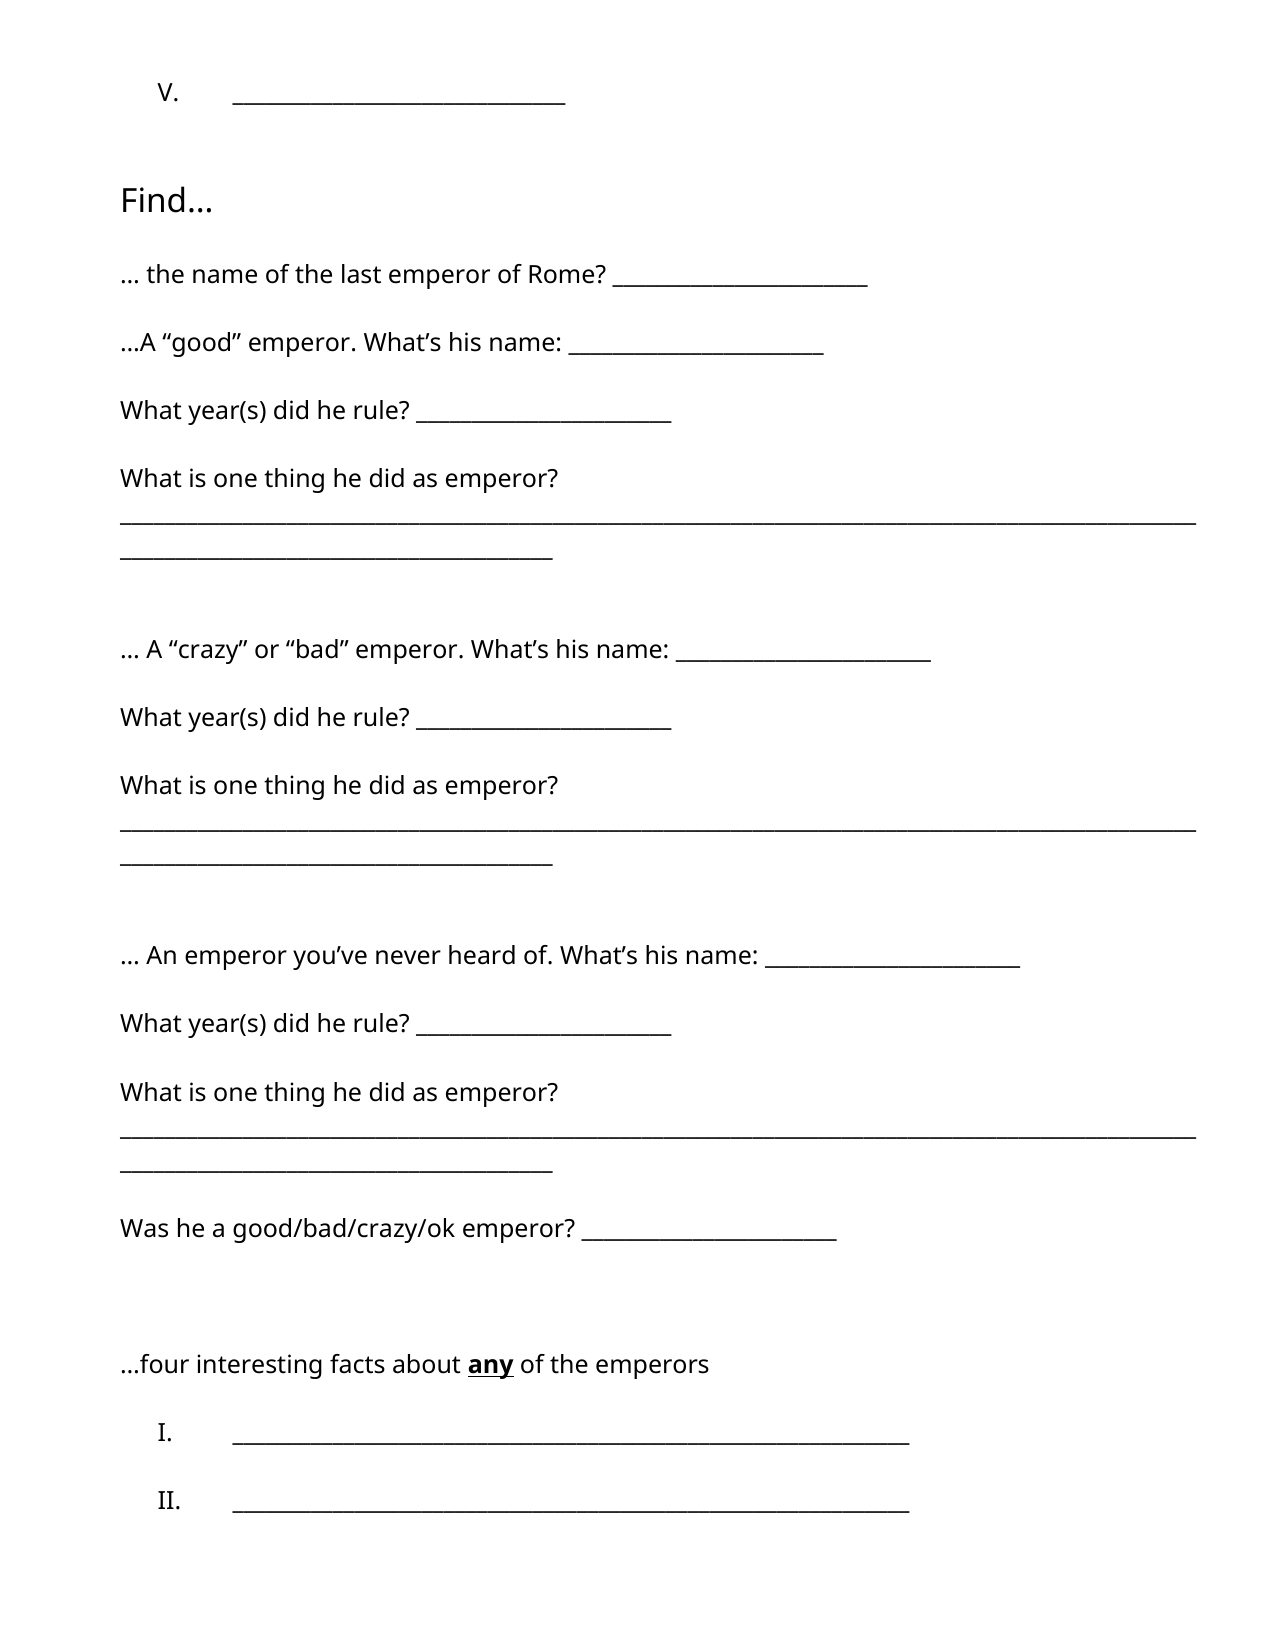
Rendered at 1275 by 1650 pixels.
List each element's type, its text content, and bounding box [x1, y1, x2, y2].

text What year(s) did he rule? _______________________ [120, 1006, 1200, 1040]
text …A “good” emperor. What’s his name: _______________________ [120, 325, 1200, 359]
text What is one thing he did as emperor? ________________________________________________________________________________________________________________________________________ [120, 461, 1200, 563]
text …four interesting facts about any of the emperors [120, 1347, 1200, 1381]
text What year(s) did he rule? _______________________ [120, 699, 1200, 733]
text Was he a good/bad/crazy/ok emperor? _______________________ [120, 1210, 1200, 1244]
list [157, 75, 1200, 109]
text Find… [120, 177, 1200, 223]
text … the name of the last emperor of Rome? _______________________ [120, 257, 1200, 291]
text … An emperor you’ve never heard of. What’s his name: _______________________ [120, 938, 1200, 972]
text What is one thing he did as emperor? ________________________________________________________________________________________________________________________________________ [120, 768, 1200, 870]
text … A “crazy” or “bad” emperor. What’s his name: _______________________ [120, 631, 1200, 665]
text What year(s) did he rule? _______________________ [120, 393, 1200, 427]
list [157, 1483, 1200, 1517]
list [157, 1415, 1200, 1449]
text What is one thing he did as emperor? ________________________________________________________________________________________________________________________________________ [120, 1074, 1200, 1176]
